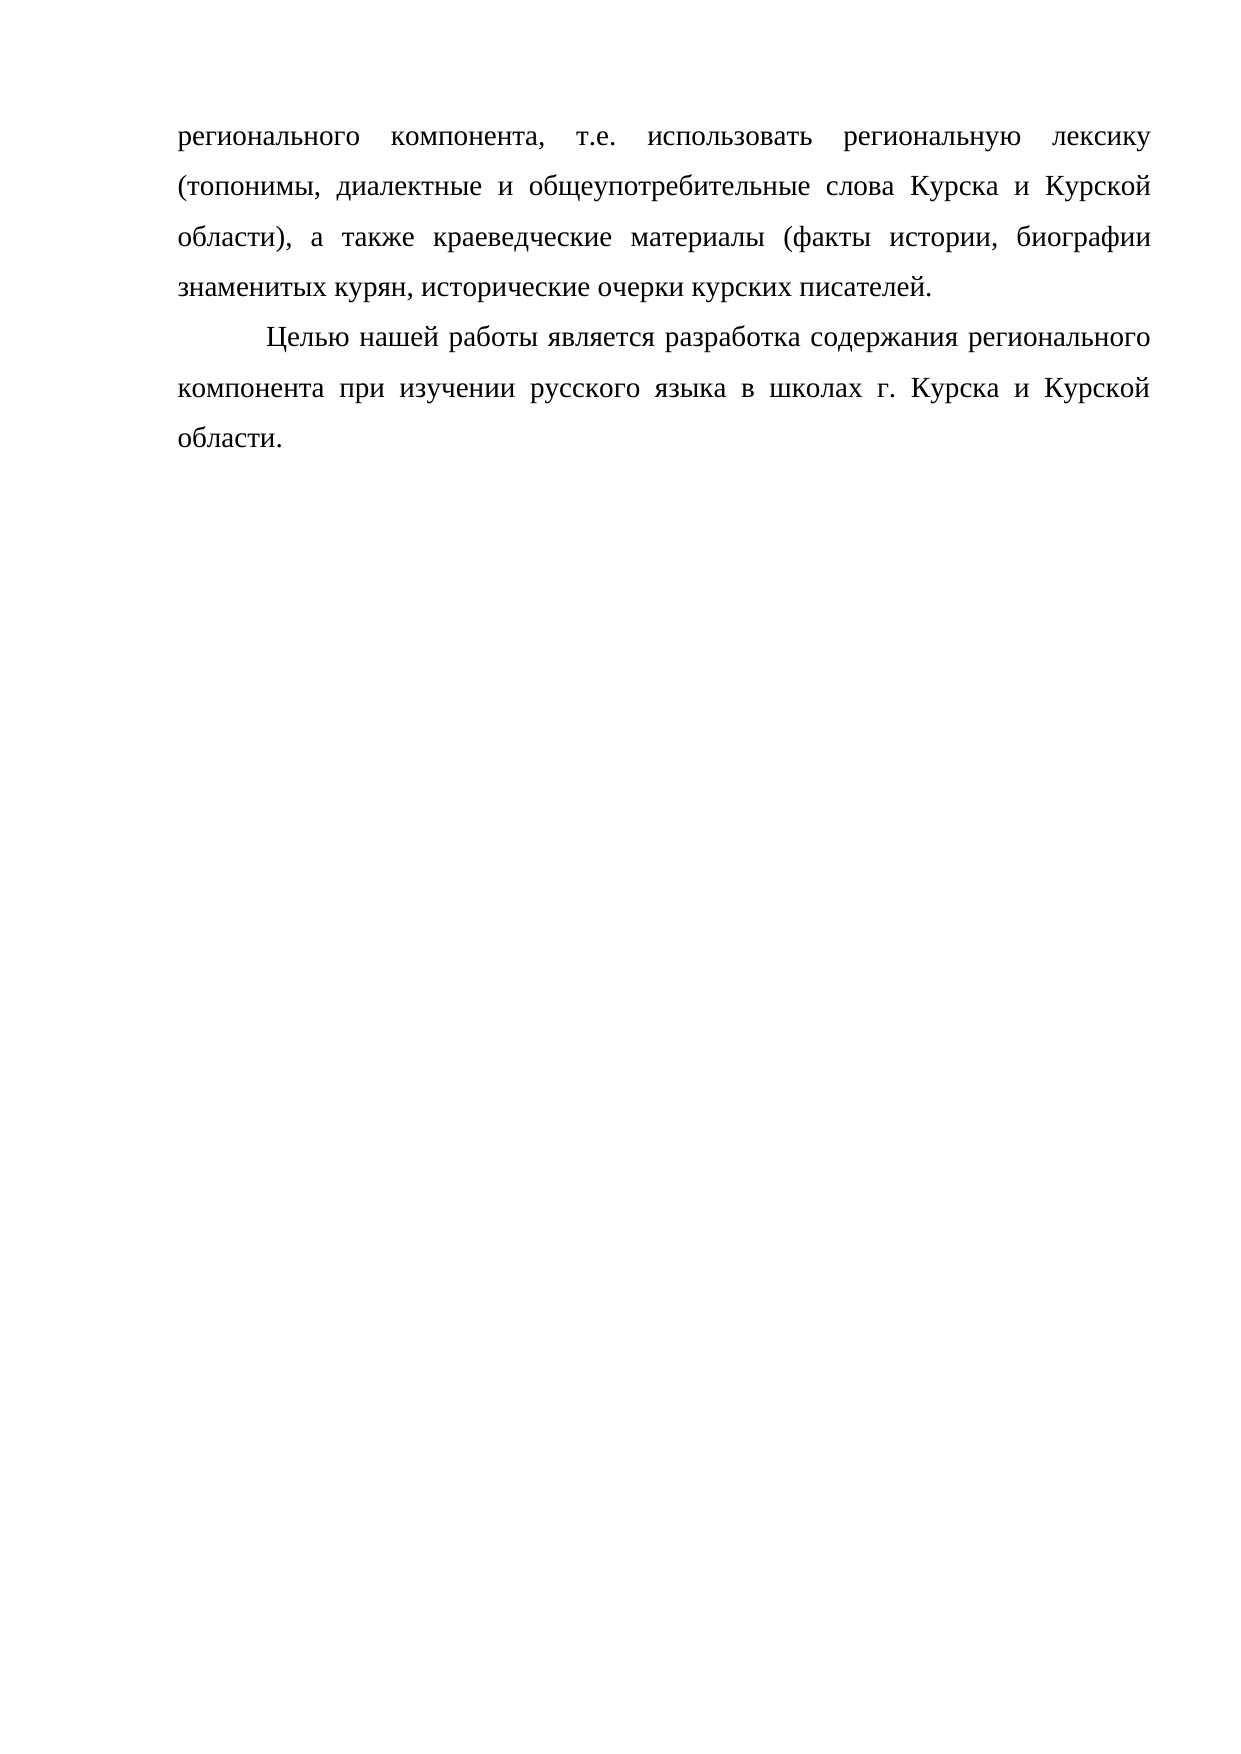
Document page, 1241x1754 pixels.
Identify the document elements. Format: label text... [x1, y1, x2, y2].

text Целью нашей работы является разработка содержания регионального компонента при изучении русского языка в школах г. Курска и Курской области. [177, 319, 1152, 453]
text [177, 118, 1152, 303]
